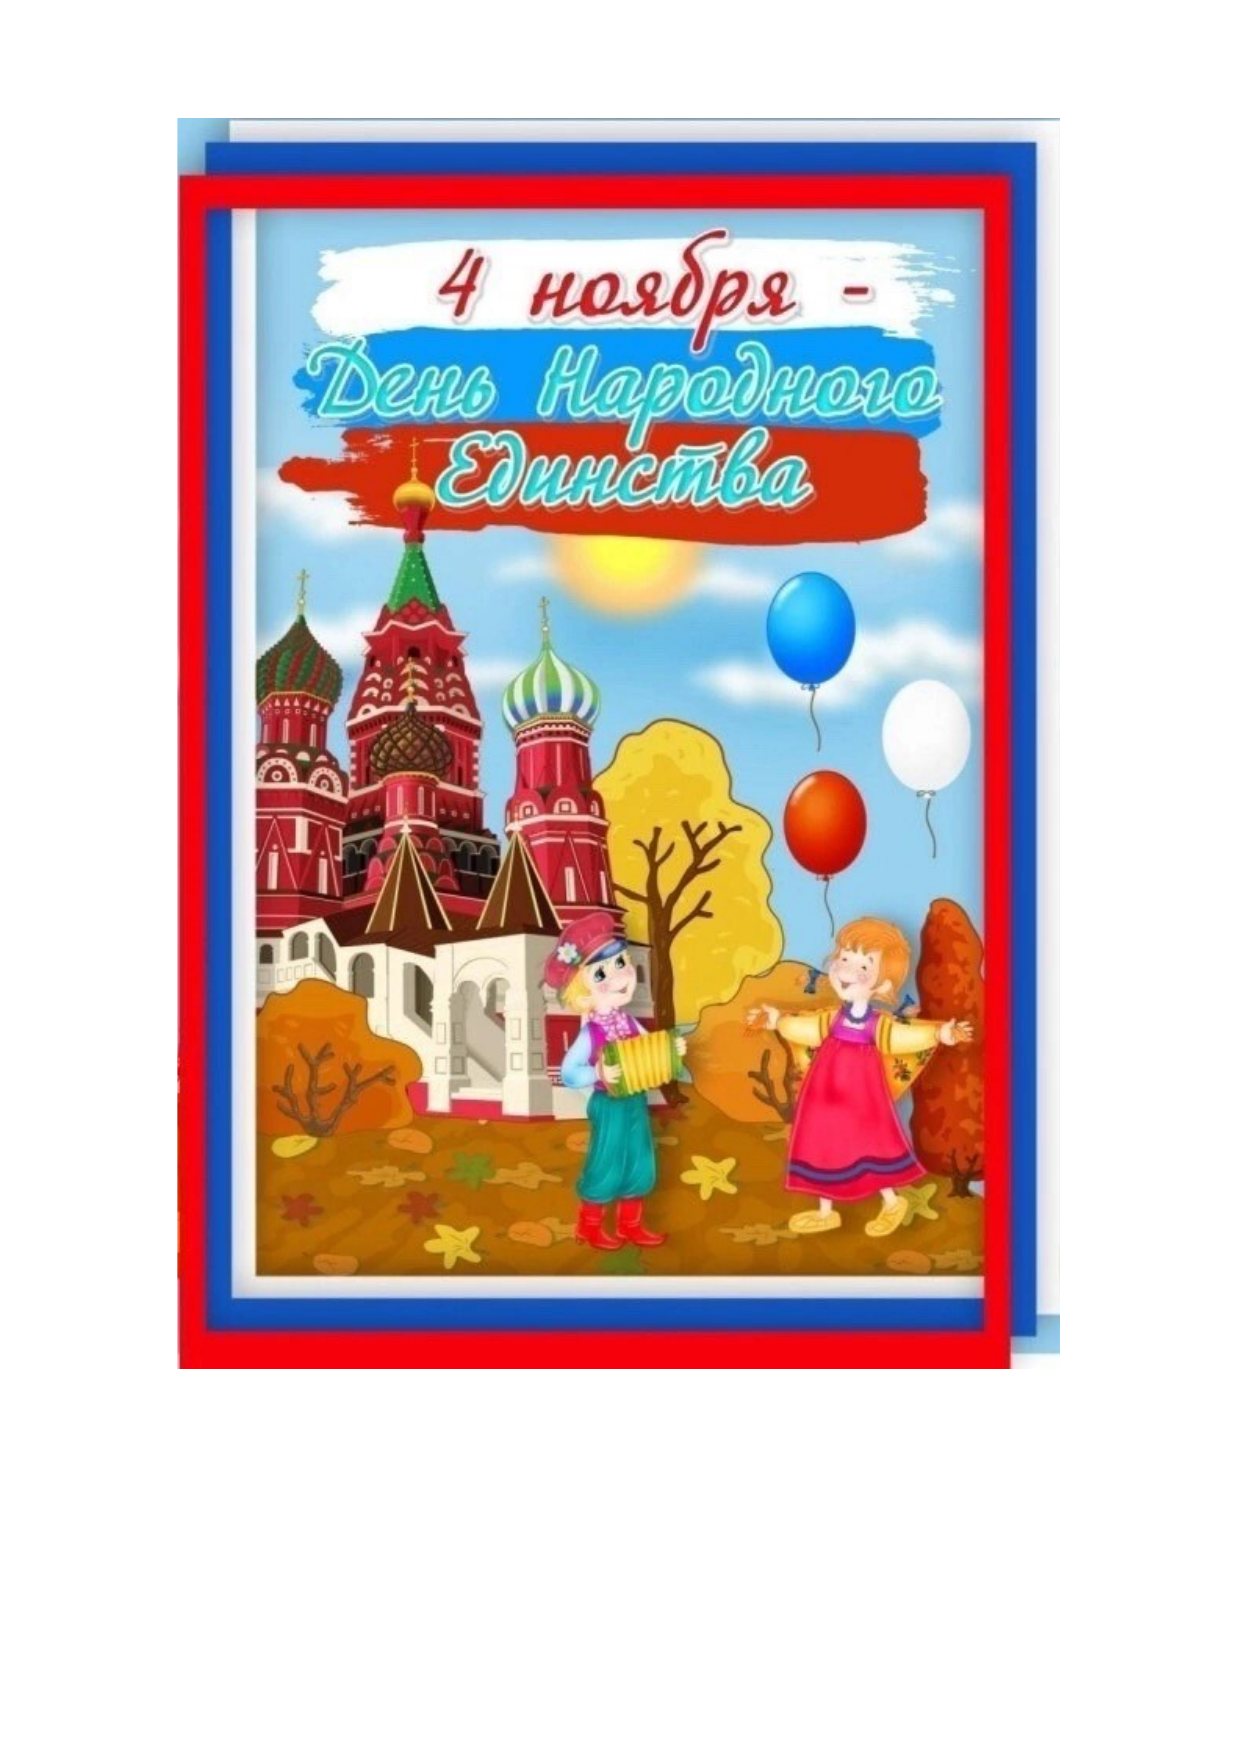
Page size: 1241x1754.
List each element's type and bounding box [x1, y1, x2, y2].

picture [177, 118, 1060, 1369]
